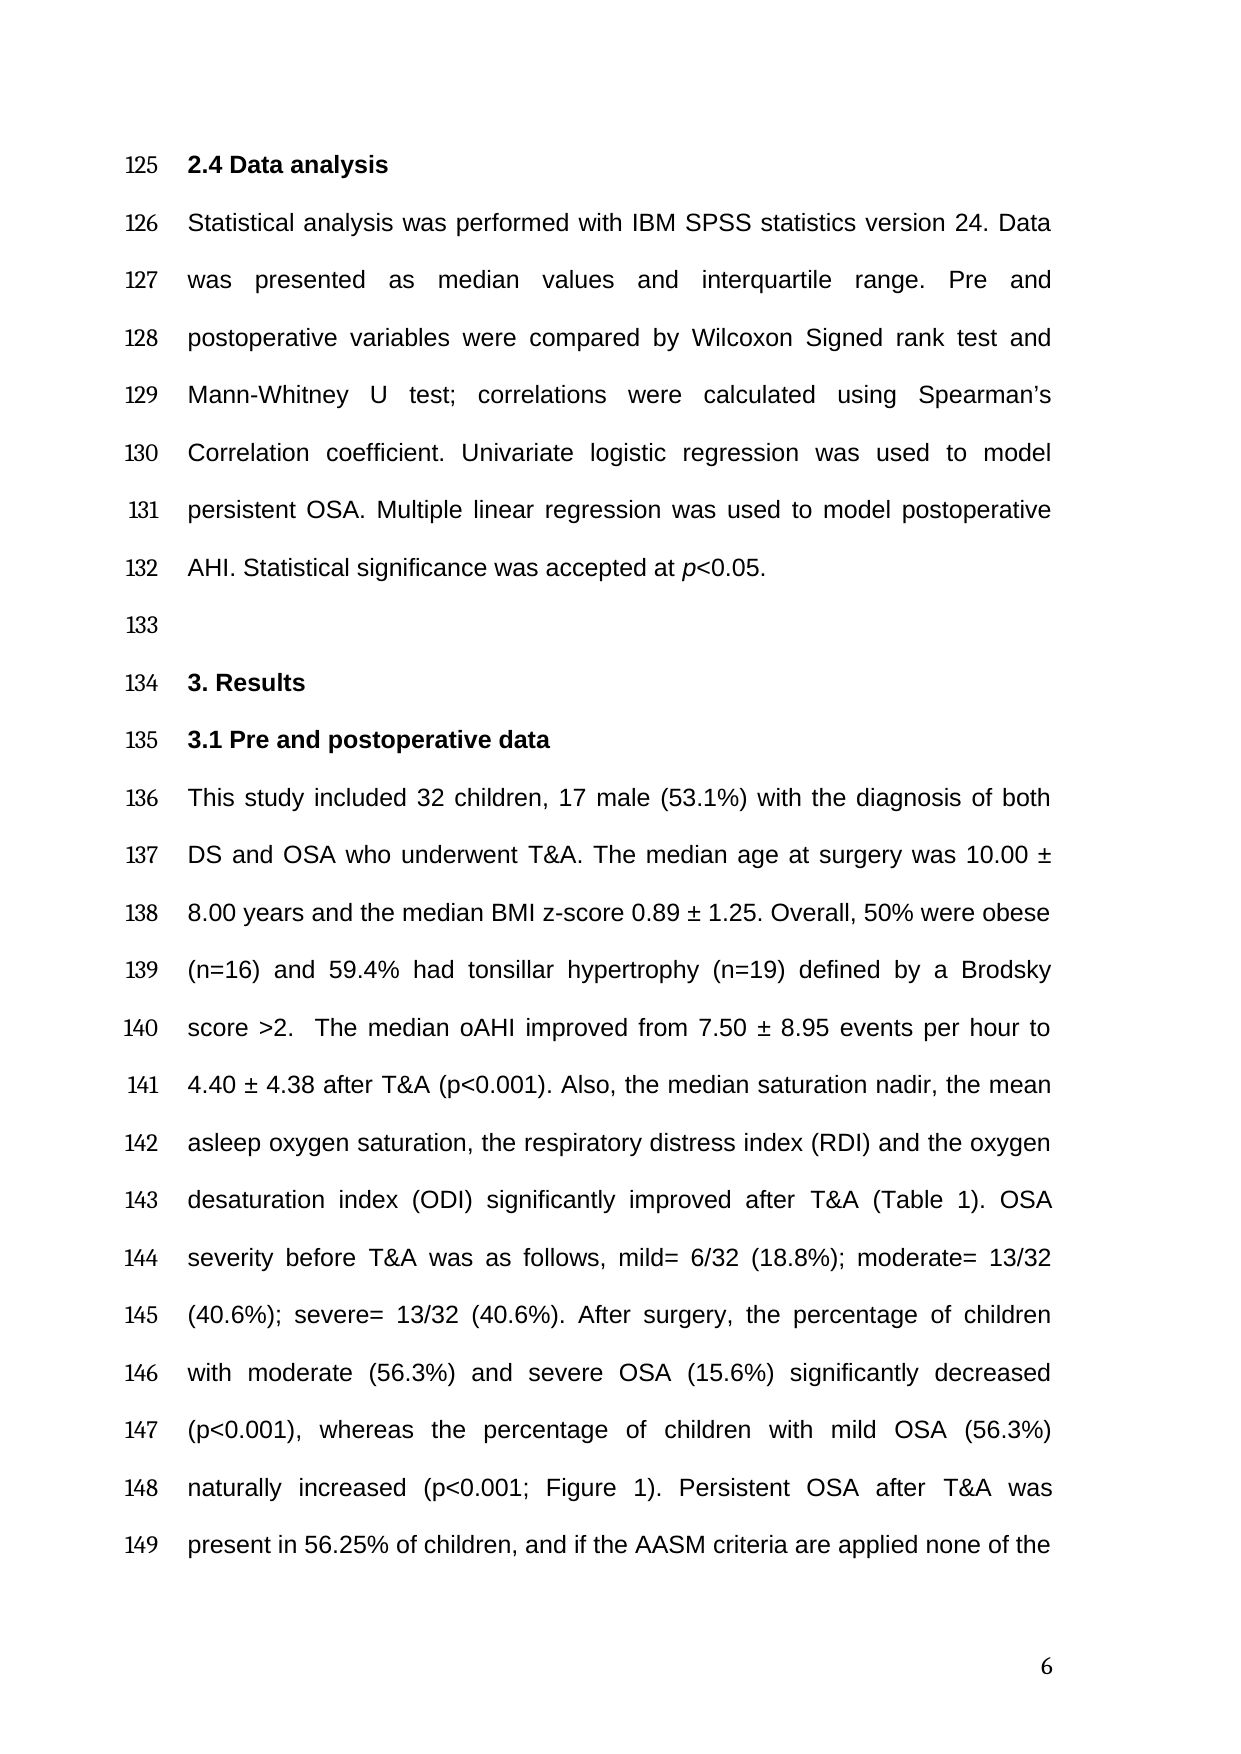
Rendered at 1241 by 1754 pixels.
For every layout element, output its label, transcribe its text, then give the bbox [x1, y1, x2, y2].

text 3.1 Pre and postoperative data [187, 725, 1053, 754]
text 3. Results [187, 667, 1053, 696]
text 2.4 Data analysis [187, 150, 1053, 179]
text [187, 782, 1053, 1559]
text Statistical analysis was performed with IBM SPSS statistics version 24. Data was presented as median values and interquartile range. Pre and postoperative variables were compared by Wilcoxon Signed rank test and Mann-Whitney U test; correlations were calculated using Spearman’s Correlation coefficient. Univariate logistic regression was used to model persistent OSA. Multiple linear regression was used to model postoperative AHI. Statistical significance was accepted at p<0.05. [187, 207, 1053, 581]
